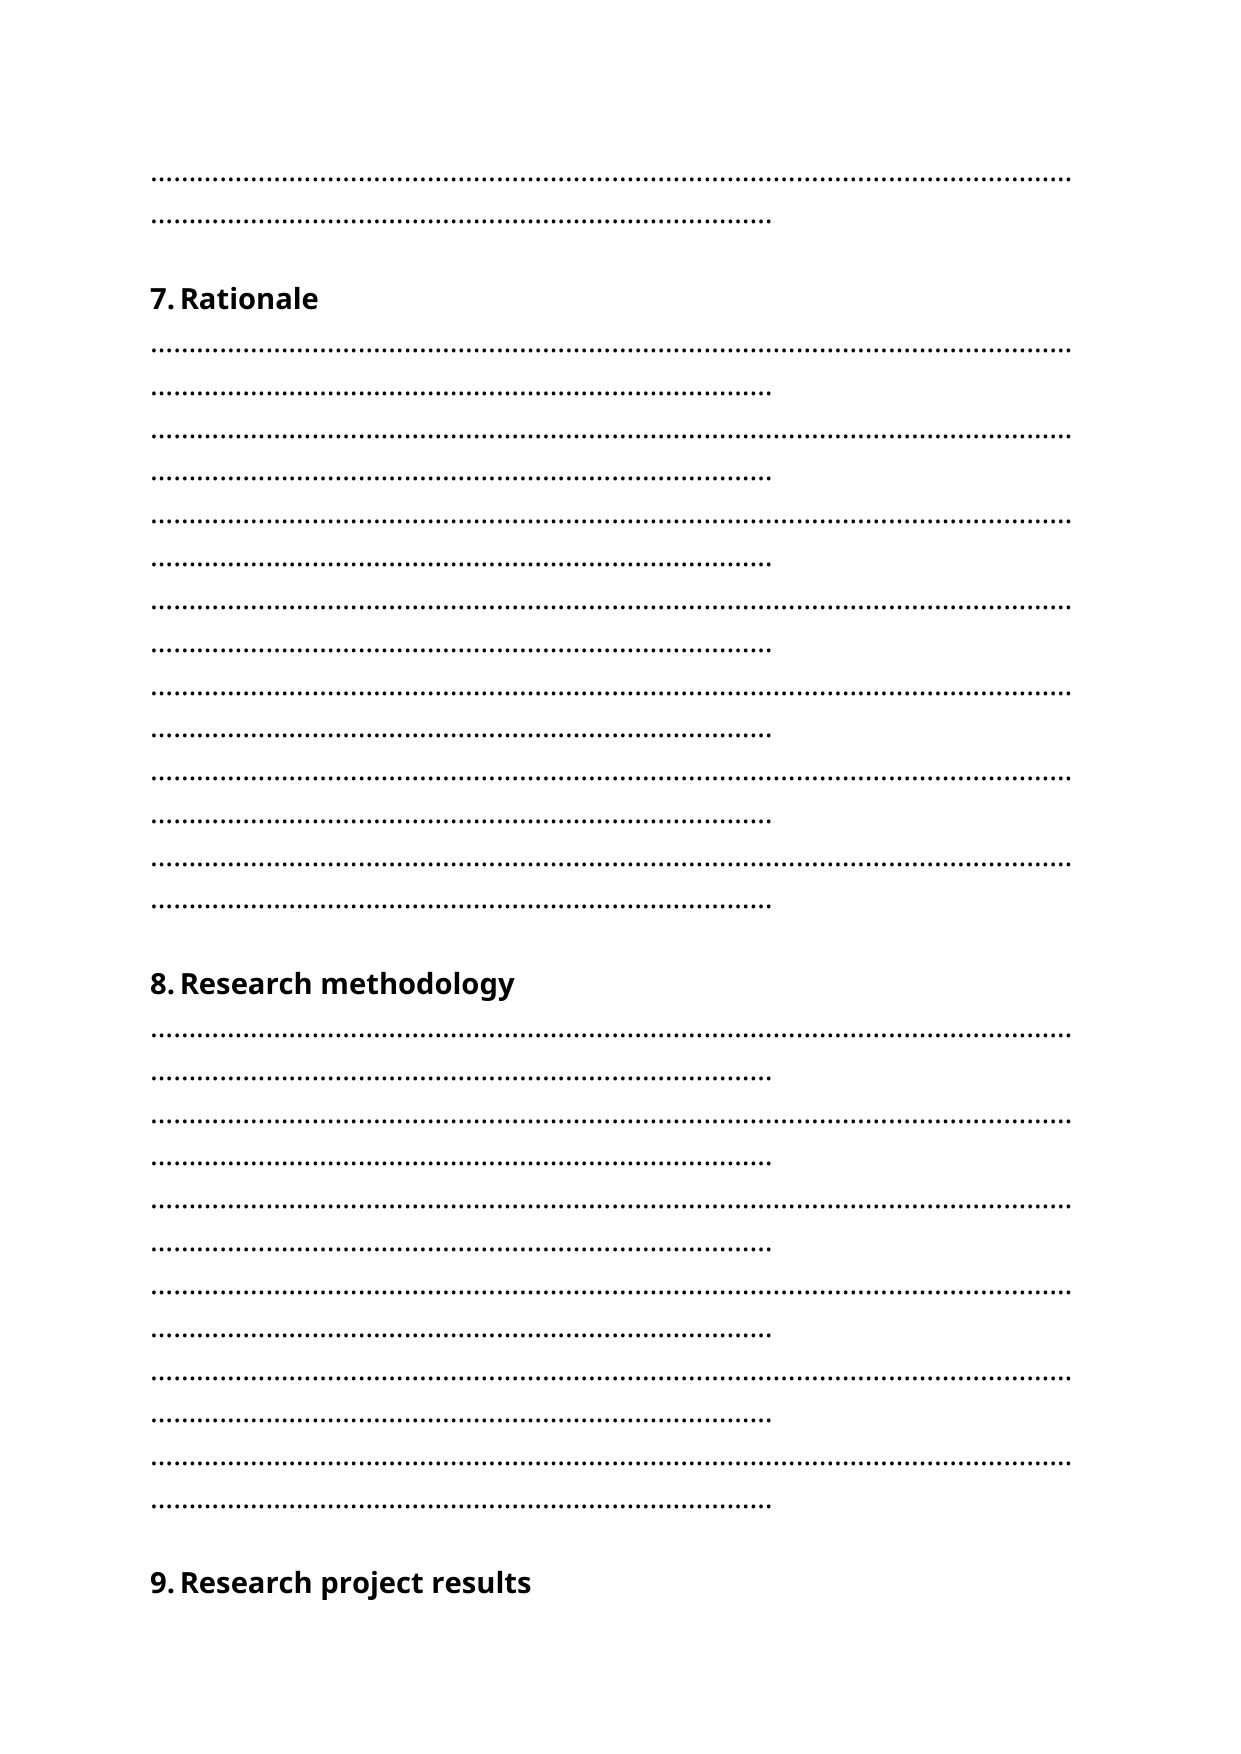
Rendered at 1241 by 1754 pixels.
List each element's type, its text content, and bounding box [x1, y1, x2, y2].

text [150, 150, 1090, 232]
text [150, 407, 1090, 489]
text ………………………………………………………………………………………………………………………………………………………………………………… [150, 1092, 1090, 1174]
text ………………………………………………………………………………………………………………………………………………………………………………… [150, 578, 1090, 661]
text ………………………………………………………………………………………………………………………………………………………………………………… [150, 664, 1090, 746]
text ………………………………………………………………………………………………………………………………………………………………………………… [150, 749, 1090, 832]
text ………………………………………………………………………………………………………………………………………………………………………………… [150, 835, 1090, 917]
list Research methodology [150, 963, 1090, 1003]
text ………………………………………………………………………………………………………………………………………………………………………………… [150, 1434, 1090, 1517]
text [150, 321, 1090, 404]
text ………………………………………………………………………………………………………………………………………………………………………………… [150, 1349, 1090, 1431]
text ………………………………………………………………………………………………………………………………………………………………………………… [150, 1177, 1090, 1260]
list Research project results [150, 1563, 1090, 1602]
list Rationale [150, 278, 1090, 318]
text ………………………………………………………………………………………………………………………………………………………………………………… [150, 492, 1090, 575]
text ………………………………………………………………………………………………………………………………………………………………………………… [150, 1263, 1090, 1346]
text ………………………………………………………………………………………………………………………………………………………………………………… [150, 1006, 1090, 1089]
